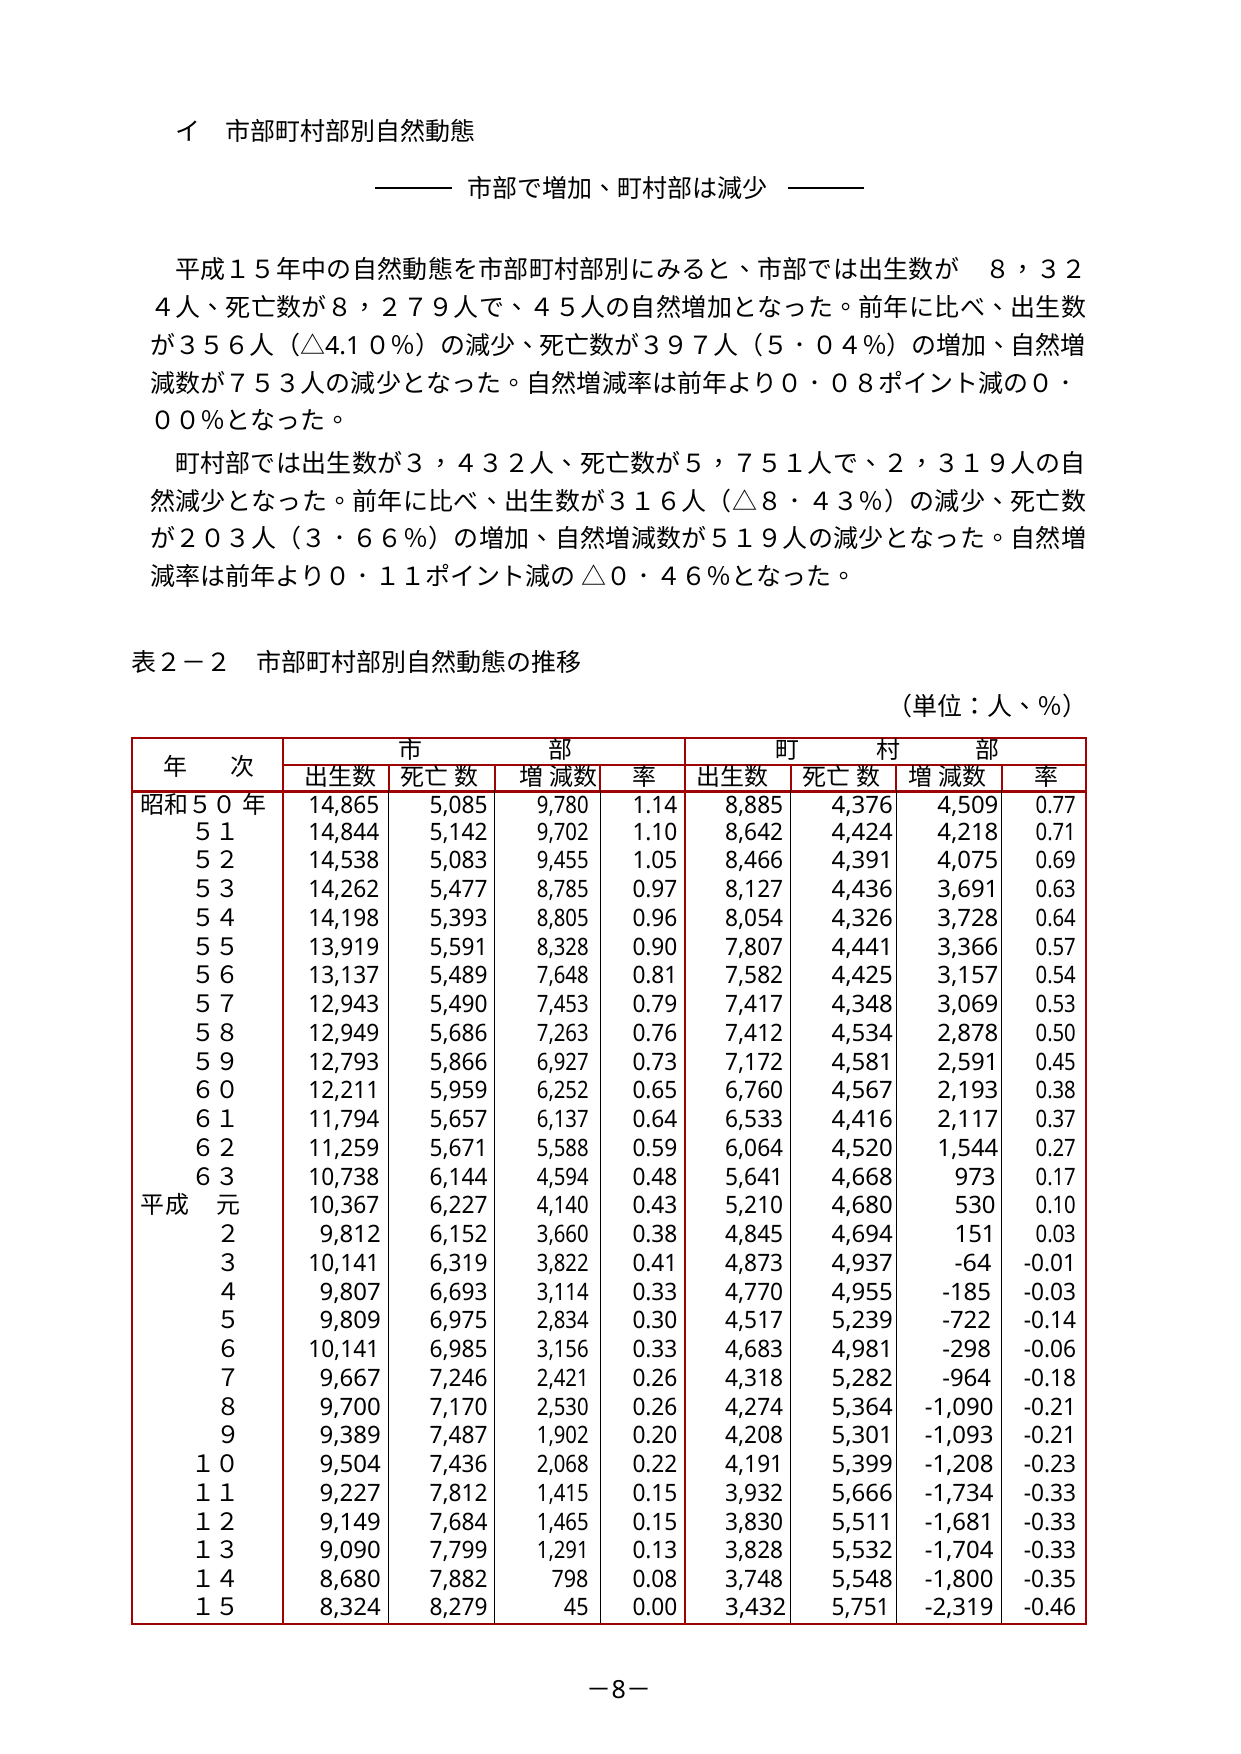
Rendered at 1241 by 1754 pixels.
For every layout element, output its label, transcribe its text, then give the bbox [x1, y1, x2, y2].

table_cell 1.14 [601, 793, 684, 819]
text ００％となった。 [150, 403, 1176, 437]
table_cell ２ [133, 1221, 282, 1250]
table_cell 0.79 [601, 991, 684, 1020]
table_cell 0.77 [1002, 793, 1085, 819]
table_cell 5,866 [389, 1049, 494, 1077]
table_cell 0.73 [601, 1049, 684, 1077]
table_cell -298 [897, 1336, 1001, 1365]
table_cell 1,902 [495, 1423, 600, 1451]
text －8－ [61, 1671, 1176, 1705]
table_cell 14,262 [284, 876, 388, 905]
table_cell 4,075 [897, 848, 1001, 876]
table_cell ６１ [133, 1106, 282, 1135]
table_cell -0.21 [1002, 1423, 1085, 1451]
table_cell 3,157 [897, 963, 1001, 991]
table_cell 5,083 [389, 848, 494, 876]
table_cell 2,834 [495, 1308, 600, 1336]
table_cell 0.97 [601, 876, 684, 905]
table_cell 45 [495, 1595, 600, 1622]
table_cell 8,680 [284, 1566, 388, 1595]
table_cell 4,348 [791, 991, 896, 1020]
table_cell 4,191 [686, 1451, 790, 1480]
table_cell 5,666 [791, 1480, 896, 1509]
table_cell 1,415 [495, 1480, 600, 1509]
table_cell 4,683 [686, 1336, 790, 1365]
table_cell -1,734 [897, 1480, 1001, 1509]
table_cell 7,487 [389, 1423, 494, 1451]
table_cell 8,328 [495, 934, 600, 962]
table_cell -0.01 [1002, 1250, 1085, 1279]
table_cell ９ [133, 1423, 282, 1451]
table_cell 11,794 [284, 1106, 388, 1135]
table_cell 6,693 [389, 1279, 494, 1308]
table_cell 7,417 [686, 991, 790, 1020]
table_cell 4,509 [897, 793, 1001, 819]
table_cell 9,667 [284, 1365, 388, 1394]
table_cell 7,799 [389, 1538, 494, 1566]
table_cell 6,985 [389, 1336, 494, 1365]
table_cell 4,208 [686, 1423, 790, 1451]
table_cell 9,455 [495, 848, 600, 876]
table_cell 10,141 [284, 1336, 388, 1365]
table_cell １２ [133, 1509, 282, 1538]
table_cell 6,252 [495, 1078, 600, 1106]
table_cell 0.00 [601, 1595, 684, 1622]
table_cell 0.71 [1002, 819, 1085, 847]
table_cell 3,069 [897, 991, 1001, 1020]
table_cell 8,054 [686, 905, 790, 934]
table_cell ６０ [133, 1078, 282, 1106]
table_cell 6,144 [389, 1164, 494, 1193]
table_cell 5,393 [389, 905, 494, 934]
table_cell 3,828 [686, 1538, 790, 1566]
table_cell -1,090 [897, 1394, 1001, 1423]
table_cell 死亡 数 [390, 766, 494, 790]
table_cell 0.43 [601, 1193, 684, 1221]
table_cell 4,955 [791, 1279, 896, 1308]
table_cell 4,441 [791, 934, 896, 962]
table_cell 0.59 [601, 1135, 684, 1164]
table_cell 5,301 [791, 1423, 896, 1451]
table_cell -2,319 [897, 1595, 1001, 1622]
table_cell 率 [601, 766, 684, 790]
text （単位：人、％） [48, 688, 1087, 722]
table_cell 0.17 [1002, 1164, 1085, 1193]
table_cell 7,807 [686, 934, 790, 962]
table_cell 14,538 [284, 848, 388, 876]
table_cell 3,822 [495, 1250, 600, 1279]
table_cell ５３ [133, 876, 282, 905]
table_cell 2,193 [897, 1078, 1001, 1106]
table_cell 4,534 [791, 1020, 896, 1049]
table_cell 0.38 [1002, 1078, 1085, 1106]
table_cell 0.26 [601, 1365, 684, 1394]
table_cell 4,391 [791, 848, 896, 876]
table_cell -1,704 [897, 1538, 1001, 1566]
table_cell 14,865 [284, 793, 388, 819]
table_cell -0.33 [1002, 1538, 1085, 1566]
table_cell 3,691 [897, 876, 1001, 905]
table_cell 出生数 [284, 766, 388, 790]
table_cell 0.64 [1002, 905, 1085, 934]
table_header 村 [814, 739, 910, 764]
table_cell 5,591 [389, 934, 494, 962]
table_cell 9,090 [284, 1538, 388, 1566]
table_cell 13,137 [284, 963, 388, 991]
table_cell 5,364 [791, 1394, 896, 1423]
table_cell -0.35 [1002, 1566, 1085, 1595]
table_cell 9,809 [284, 1308, 388, 1336]
table_cell ５６ [133, 963, 282, 991]
table_cell 8,805 [495, 905, 600, 934]
table_cell 4,770 [686, 1279, 790, 1308]
table_cell -0.23 [1002, 1451, 1085, 1480]
table_cell 0.33 [601, 1336, 684, 1365]
table_cell 7,170 [389, 1394, 494, 1423]
table_cell 12,793 [284, 1049, 388, 1077]
table_cell 0.33 [601, 1279, 684, 1308]
table_cell 4,424 [791, 819, 896, 847]
table_header 町 [686, 739, 814, 764]
table_cell 14,844 [284, 819, 388, 847]
table_cell 8,279 [389, 1595, 494, 1622]
table_cell ５５ [133, 934, 282, 962]
table_cell ５２ [133, 848, 282, 876]
table_cell -64 [897, 1250, 1001, 1279]
table_cell -0.14 [1002, 1308, 1085, 1336]
table_cell 973 [897, 1164, 1001, 1193]
table_cell 1,291 [495, 1538, 600, 1566]
table_cell ５４ [133, 905, 282, 934]
table_cell 5,641 [686, 1164, 790, 1193]
table_cell 5,490 [389, 991, 494, 1020]
table_cell ５８ [133, 1020, 282, 1049]
table_cell １３ [133, 1538, 282, 1566]
table_cell 3,830 [686, 1509, 790, 1538]
table_cell 4,567 [791, 1078, 896, 1106]
table_cell 8,785 [495, 876, 600, 905]
table_cell 12,949 [284, 1020, 388, 1049]
table_cell -0.03 [1002, 1279, 1085, 1308]
table_cell 2,421 [495, 1365, 600, 1394]
table_cell 0.10 [1002, 1193, 1085, 1221]
table_cell 3,366 [897, 934, 1001, 962]
table_cell 5,686 [389, 1020, 494, 1049]
table_cell ７ [133, 1365, 282, 1394]
table_cell 5,671 [389, 1135, 494, 1164]
table_cell 4,937 [791, 1250, 896, 1279]
table_cell 6,152 [389, 1221, 494, 1250]
table_cell 5,282 [791, 1365, 896, 1394]
table_cell 1.05 [601, 848, 684, 876]
table_cell 8,642 [686, 819, 790, 847]
table_cell 7,648 [495, 963, 600, 991]
table_cell 0.03 [1002, 1221, 1085, 1250]
table_cell 10,738 [284, 1164, 388, 1193]
table_cell ５７ [133, 991, 282, 1020]
table_cell 0.57 [1002, 934, 1085, 962]
table_cell 7,812 [389, 1480, 494, 1509]
table_cell 7,436 [389, 1451, 494, 1480]
table_header 市 [284, 739, 425, 764]
table_cell 3,432 [686, 1595, 790, 1622]
table_cell 9,504 [284, 1451, 388, 1480]
table_cell ５ [133, 1308, 282, 1336]
table_cell 0.20 [601, 1423, 684, 1451]
table_cell 3,932 [686, 1480, 790, 1509]
table_cell １１ [133, 1480, 282, 1509]
table_cell 7,246 [389, 1365, 494, 1394]
table_cell 5,399 [791, 1451, 896, 1480]
table_cell 2,117 [897, 1106, 1001, 1135]
table_cell 7,172 [686, 1049, 790, 1077]
table_cell 2,068 [495, 1451, 600, 1480]
table_cell 5,489 [389, 963, 494, 991]
table_cell 4,436 [791, 876, 896, 905]
table_cell 昭和５０ 年 [133, 793, 282, 819]
table_cell 4,845 [686, 1221, 790, 1250]
table_cell 5,959 [389, 1078, 494, 1106]
table_cell ８ [133, 1394, 282, 1423]
table_cell 151 [897, 1221, 1001, 1250]
table_cell 5,532 [791, 1538, 896, 1566]
table_cell -0.21 [1002, 1394, 1085, 1423]
table_cell 4,218 [897, 819, 1001, 847]
table_cell １０ [133, 1451, 282, 1480]
table_cell 530 [897, 1193, 1001, 1221]
table_cell -0.33 [1002, 1509, 1085, 1538]
table_cell 9,780 [495, 793, 600, 819]
table_cell 0.15 [601, 1480, 684, 1509]
table_cell 4,425 [791, 963, 896, 991]
table_cell 2,591 [897, 1049, 1001, 1077]
table_cell 0.38 [601, 1221, 684, 1250]
table_cell 798 [495, 1566, 600, 1595]
table_cell 4,318 [686, 1365, 790, 1394]
table_cell 4,594 [495, 1164, 600, 1193]
table_cell 3,114 [495, 1279, 600, 1308]
table_cell 4,694 [791, 1221, 896, 1250]
table_cell 4,416 [791, 1106, 896, 1135]
table_cell -1,093 [897, 1423, 1001, 1451]
table_cell 4,668 [791, 1164, 896, 1193]
table_cell 9,812 [284, 1221, 388, 1250]
table_cell ５１ [133, 819, 282, 847]
table_cell 3,660 [495, 1221, 600, 1250]
table_cell ６２ [133, 1135, 282, 1164]
table_cell 0.30 [601, 1308, 684, 1336]
table_cell 0.48 [601, 1164, 684, 1193]
table_cell 5,751 [791, 1595, 896, 1622]
table_cell 5,477 [389, 876, 494, 905]
table_cell 0.50 [1002, 1020, 1085, 1049]
table_cell 6,137 [495, 1106, 600, 1135]
table_cell ５９ [133, 1049, 282, 1077]
table_cell 1,465 [495, 1509, 600, 1538]
table_cell 0.45 [1002, 1049, 1085, 1077]
text 市部で増加、町村部は減少 [468, 170, 1176, 204]
table_cell 5,085 [389, 793, 494, 819]
table_cell 0.27 [1002, 1135, 1085, 1164]
table_cell 8,466 [686, 848, 790, 876]
table_cell 0.15 [601, 1509, 684, 1538]
table_cell 平成 元 [133, 1193, 282, 1221]
table_cell 9,227 [284, 1480, 388, 1509]
table_cell 1,544 [897, 1135, 1001, 1164]
table_cell 5,210 [686, 1193, 790, 1221]
table_header 年 次 [133, 739, 282, 790]
table_cell 3,728 [897, 905, 1001, 934]
table_cell 9,700 [284, 1394, 388, 1423]
table_cell -1,800 [897, 1566, 1001, 1595]
table_cell 0.63 [1002, 876, 1085, 905]
table_cell 5,142 [389, 819, 494, 847]
table_cell 7,882 [389, 1566, 494, 1595]
table_cell 7,582 [686, 963, 790, 991]
table_cell 6,760 [686, 1078, 790, 1106]
table_cell 0.65 [601, 1078, 684, 1106]
table_cell 7,263 [495, 1020, 600, 1049]
table_cell 7,412 [686, 1020, 790, 1049]
table_cell 13,919 [284, 934, 388, 962]
table_cell 0.81 [601, 963, 684, 991]
table_cell 6,927 [495, 1049, 600, 1077]
table_cell 4,581 [791, 1049, 896, 1077]
table_cell 9,702 [495, 819, 600, 847]
text 町村部では出生数が３，４３２人、死亡数が５，７５１人で、２，３１９人の自然減少となった。前年に比べ、出生数が３１６人（△８．４３％）の減少、死亡数が２０３人（３．６６％）の増加、自然増減数が５１９人の減少となった。自然増減率は前年より０．１１ポイント減の △０．４６％となった。 [150, 446, 1088, 593]
table_cell 0.64 [601, 1106, 684, 1135]
table_cell -1,208 [897, 1451, 1001, 1480]
table_cell 4,376 [791, 793, 896, 819]
table_cell 9,389 [284, 1423, 388, 1451]
table_cell 率 [1003, 766, 1085, 790]
table_cell 2,530 [495, 1394, 600, 1423]
table_cell ６ [133, 1336, 282, 1365]
text イ 市部町村部別自然動態 [175, 113, 1176, 148]
table_cell 7,684 [389, 1509, 494, 1538]
table_cell 3,156 [495, 1336, 600, 1365]
table_cell 4,520 [791, 1135, 896, 1164]
table_cell -0.33 [1002, 1480, 1085, 1509]
table_cell 4,140 [495, 1193, 600, 1221]
table_cell -0.06 [1002, 1336, 1085, 1365]
table_cell 死亡 数 [792, 766, 895, 790]
table_cell 2,878 [897, 1020, 1001, 1049]
table_cell 0.13 [601, 1538, 684, 1566]
table_cell １５ [133, 1595, 282, 1622]
table_cell 出生数 [686, 766, 790, 790]
table_header 部 [495, 739, 684, 764]
table_cell 4,274 [686, 1394, 790, 1423]
table_cell 8,324 [284, 1595, 388, 1622]
text 表２－２ 市部町村部別自然動態の推移 [131, 645, 1176, 679]
table_cell 0.37 [1002, 1106, 1085, 1135]
text ４人、死亡数が８，２７９人で、４５人の自然増加となった。前年に比べ、出生数が３５６人（△4.1０％）の減少、死亡数が３９７人（５．０４％）の増加、自然増減数が７５３人の減少となった。自然増減率は前年より０．０８ポイント減の０． [150, 290, 1088, 399]
table_cell 5,588 [495, 1135, 600, 1164]
table_cell 0.96 [601, 905, 684, 934]
table_header 部 [910, 739, 1085, 764]
table_cell 7,453 [495, 991, 600, 1020]
table_cell -0.18 [1002, 1365, 1085, 1394]
table_cell 6,533 [686, 1106, 790, 1135]
table_cell -722 [897, 1308, 1001, 1336]
table_cell 12,943 [284, 991, 388, 1020]
text 平成１５年中の自然動態を市部町村部別にみると、市部では出生数が ８，３２ [175, 252, 1176, 286]
table_cell 12,211 [284, 1078, 388, 1106]
table_cell ３ [133, 1250, 282, 1279]
table_cell 4,517 [686, 1308, 790, 1336]
table_cell 5,548 [791, 1566, 896, 1595]
table_cell 1.10 [601, 819, 684, 847]
table_cell 増 減数 [897, 766, 1001, 790]
table_cell 0.53 [1002, 991, 1085, 1020]
table_cell 9,149 [284, 1509, 388, 1538]
table_cell 0.08 [601, 1566, 684, 1595]
table_cell 10,367 [284, 1193, 388, 1221]
table_cell ４ [133, 1279, 282, 1308]
table_cell 4,981 [791, 1336, 896, 1365]
table_cell 4,326 [791, 905, 896, 934]
table_header [425, 739, 495, 764]
table_cell 6,064 [686, 1135, 790, 1164]
table_cell -185 [897, 1279, 1001, 1308]
table_cell 6,975 [389, 1308, 494, 1336]
table_cell 5,239 [791, 1308, 896, 1336]
table_cell -964 [897, 1365, 1001, 1394]
table_cell 8,885 [686, 793, 790, 819]
table_cell 0.26 [601, 1394, 684, 1423]
table_cell -1,681 [897, 1509, 1001, 1538]
table_cell 0.41 [601, 1250, 684, 1279]
table_cell 9,807 [284, 1279, 388, 1308]
table_cell 増 減数 [496, 766, 599, 790]
table_cell 0.90 [601, 934, 684, 962]
table_cell 6,227 [389, 1193, 494, 1221]
table_cell 0.69 [1002, 848, 1085, 876]
table_cell 0.22 [601, 1451, 684, 1480]
table_cell ６３ [133, 1164, 282, 1193]
table_cell 4,873 [686, 1250, 790, 1279]
table_cell 5,511 [791, 1509, 896, 1538]
table_cell 10,141 [284, 1250, 388, 1279]
table_cell １４ [133, 1566, 282, 1595]
table_cell 6,319 [389, 1250, 494, 1279]
table_cell 4,680 [791, 1193, 896, 1221]
table_cell 11,259 [284, 1135, 388, 1164]
table_cell 3,748 [686, 1566, 790, 1595]
table_cell 5,657 [389, 1106, 494, 1135]
table_cell 0.76 [601, 1020, 684, 1049]
table_cell 14,198 [284, 905, 388, 934]
table_cell -0.46 [1002, 1595, 1085, 1622]
table_cell 0.54 [1002, 963, 1085, 991]
table_cell 8,127 [686, 876, 790, 905]
